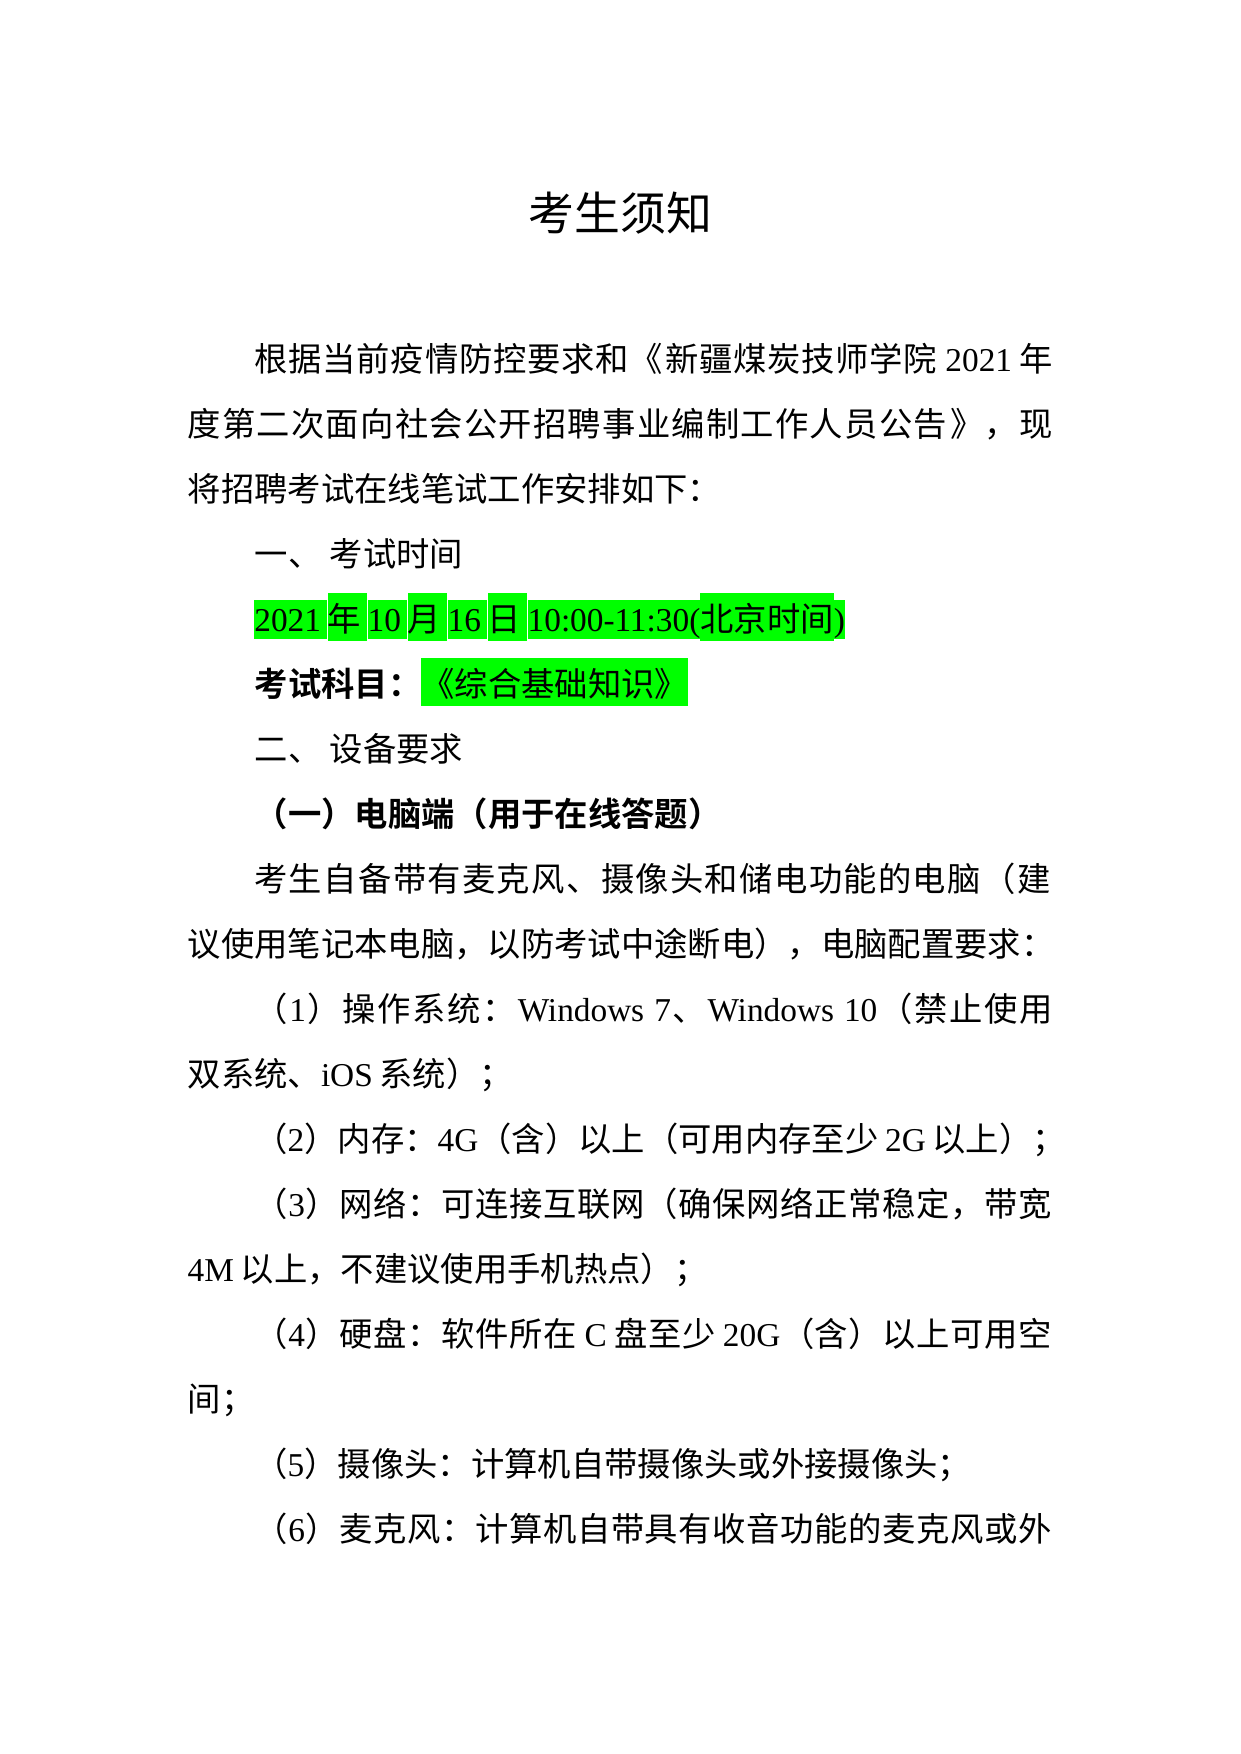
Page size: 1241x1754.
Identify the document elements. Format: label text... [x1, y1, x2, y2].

text 考生须知 [187, 162, 1053, 259]
text （2）内存：4G（含）以上（可用内存至少2G以上）； [187, 1104, 1053, 1169]
list 设备要求 [254, 714, 1053, 779]
text （4）硬盘：软件所在C盘至少20G（含）以上可用空间； [187, 1299, 1053, 1429]
text 2021年10月16日10:00-11:30(北京时间) [187, 584, 1053, 649]
text （1）操作系统：Windows 7、Windows 10（禁止使用双系统、iOS系统）； [187, 974, 1053, 1104]
text 考试科目：《综合基础知识》 [187, 649, 1053, 714]
text 根据当前疫情防控要求和《新疆煤炭技师学院2021年度第二次面向社会公开招聘事业编制工作人员公告》，现将招聘考试在线笔试工作安排如下： [187, 324, 1053, 519]
text （5）摄像头：计算机自带摄像头或外接摄像头； [187, 1429, 1053, 1494]
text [187, 1494, 1053, 1559]
list 考试时间 [254, 519, 1053, 584]
text 考生自备带有麦克风、摄像头和储电功能的电脑（建议使用笔记本电脑，以防考试中途断电），电脑配置要求： [187, 844, 1053, 974]
text （一）电脑端（用于在线答题） [187, 779, 1053, 844]
text （3）网络：可连接互联网（确保网络正常稳定，带宽4M以上，不建议使用手机热点）； [187, 1169, 1053, 1299]
